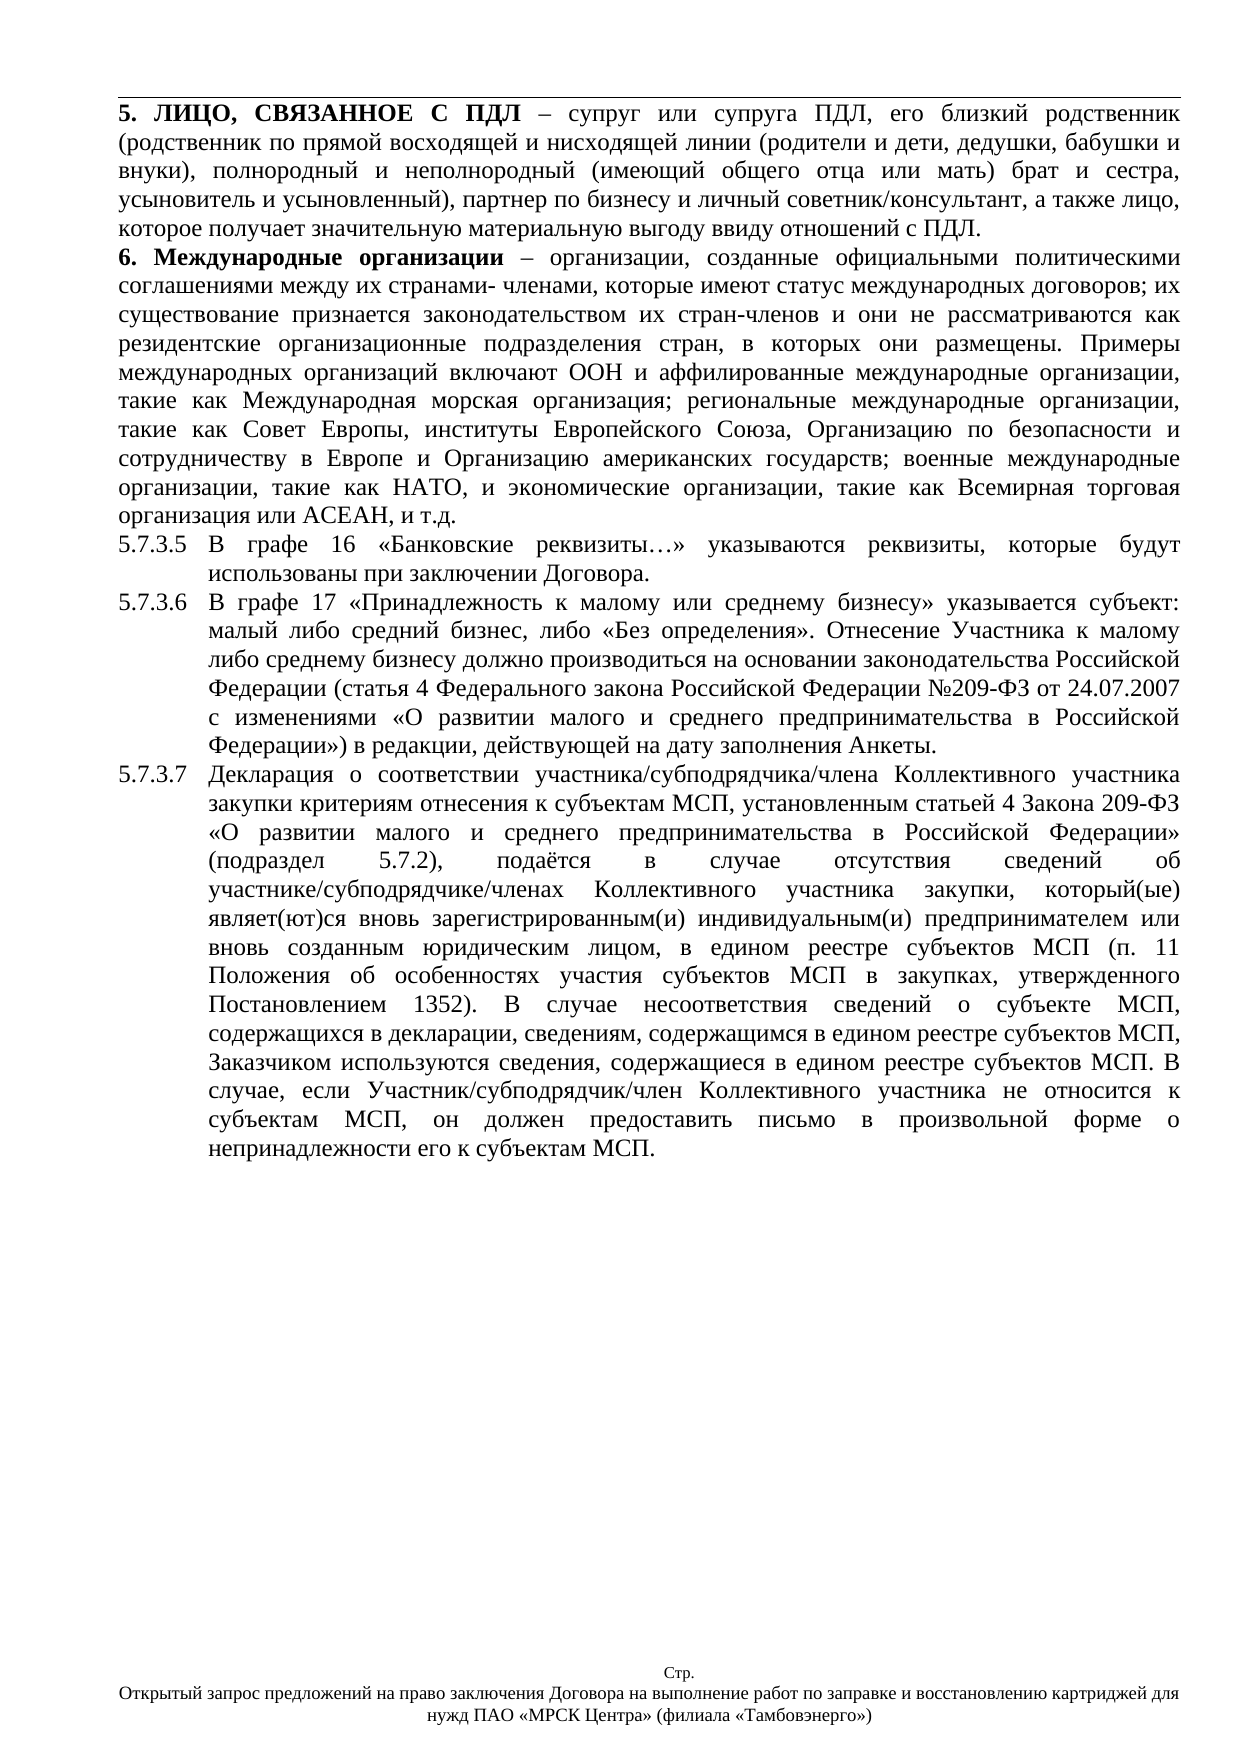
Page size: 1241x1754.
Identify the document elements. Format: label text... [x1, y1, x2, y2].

list В графе 17 «Принадлежность к малому или среднему бизнесу» указывается субъект: малый либо средний бизнес, либо «Без определения». Отнесение Участника к малому либо среднему бизнесу должно производиться на основании законодательства Российской Федерации (статья 4 Федерального закона Российской Федерации №209-ФЗ от 24.07.2007 с изменениями «О развитии малого и среднего предпринимательства в Российской Федерации») в редакции, действующей на дату заполнения Анкеты. [118, 587, 1181, 759]
list 6. Международные организации – организации, созданные официальными политическими соглашениями между их странами- членами, которые имеют статус международных договоров; их существование признается законодательством их стран-членов и они не рассматриваются как резидентские организационные подразделения стран, в которых они размещены. Примеры международных организаций включают ООН и аффилированные международные организации, такие как Международная морская организация; региональные международные организации, такие как Совет Европы, институты Европейского Союза, Организацию по безопасности и сотрудничеству в Европе и Организацию американских государств; военные международные организации, такие как НАТО, и экономические организации, такие как Всемирная торговая организация или АСЕАН, и т.д. [118, 242, 1181, 529]
list В графе 16 «Банковские реквизиты…» указываются реквизиты, которые будут использованы при заключении Договора. [118, 529, 1181, 587]
list Декларация о соответствии участника/субподрядчика/члена Коллективного участника закупки критериям отнесения к субъектам МСП, установленным статьей 4 Закона 209-ФЗ «О развитии малого и среднего предпринимательства в Российской Федерации» (подраздел 5.7.2), подаётся в случае отсутствия сведений об участнике/субподрядчике/членах Коллективного участника закупки, который(ые) являет(ют)ся вновь зарегистрированным(и) индивидуальным(и) предпринимателем или вновь созданным юридическим лицом, в едином реестре субъектов МСП (п. 11 Положения об особенностях участия субъектов МСП в закупках, утвержденного Постановлением 1352). В случае несоответствия сведений о субъекте МСП, содержащихся в декларации, сведениям, содержащимся в едином реестре субъектов МСП, Заказчиком используются сведения, содержащиеся в едином реестре субъектов МСП. В случае, если Участник/субподрядчик/член Коллективного участника не относится к субъектам МСП, он должен предоставить письмо в произвольной форме о непринадлежности его к субъектам МСП. [118, 759, 1181, 1162]
text 5. ЛИЦО, СВЯЗАННОЕ С ПДЛ – супруг или супруга ПДЛ, его близкий родственник (родственник по прямой восходящей и нисходящей линии (родители и дети, дедушки, бабушки и внуки), полнородный и неполнородный (имеющий общего отца или мать) брат и сестра, усыновитель и усыновленный), партнер по бизнесу и личный советник/консультант, а также лицо, которое получает значительную материальную выгоду ввиду отношений с ПДЛ. [118, 98, 1181, 242]
